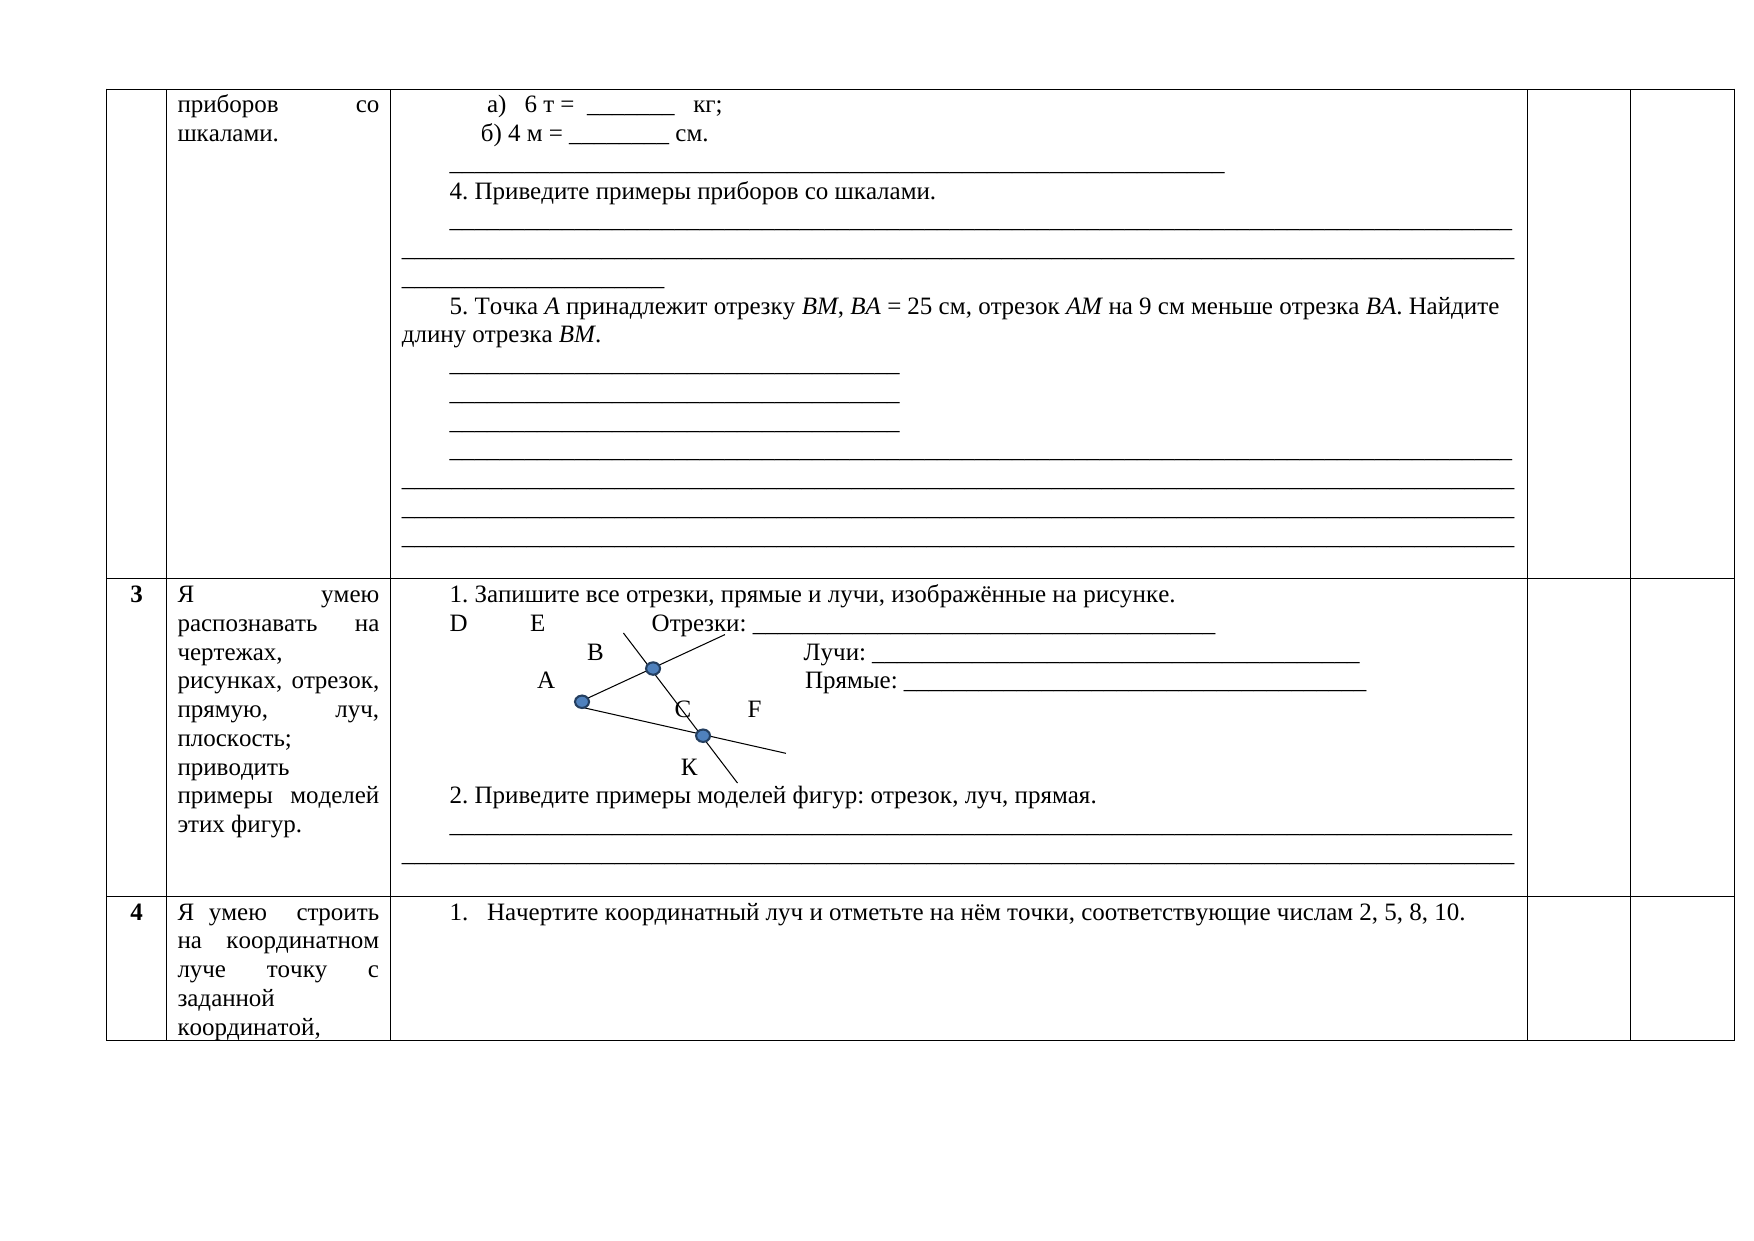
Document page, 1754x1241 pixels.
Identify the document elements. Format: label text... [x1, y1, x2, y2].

table_cell Я умею распознавать на чертежах, рисунках, отрезок, прямую, луч, плоскость; приводить примеры моделей этих фигур. [167, 579, 390, 896]
table_cell 4 [107, 897, 166, 1040]
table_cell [391, 897, 1527, 1040]
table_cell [391, 90, 1527, 578]
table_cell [167, 90, 390, 578]
table_cell [1631, 90, 1734, 578]
table_cell 2 [107, 90, 166, 578]
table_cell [167, 897, 390, 1040]
table_cell [1528, 90, 1630, 578]
table_cell [1631, 579, 1734, 896]
table_cell [1631, 897, 1734, 1040]
table_cell 1. Запишите все отрезки, прямые и лучи, изображённые на рисунке. D Е Отрезки: _____________________________________ В Лучи: _______________________________________ А Прямые: _____________________________________ С F К 2. Приведите примеры моделей фигур: отрезок, луч, прямая. ______________________________________________________________________________________________________________________________________________________________________________ [391, 579, 1527, 896]
table_cell [1528, 579, 1630, 896]
table_cell 3 [107, 579, 166, 896]
table_cell [1528, 897, 1630, 1040]
